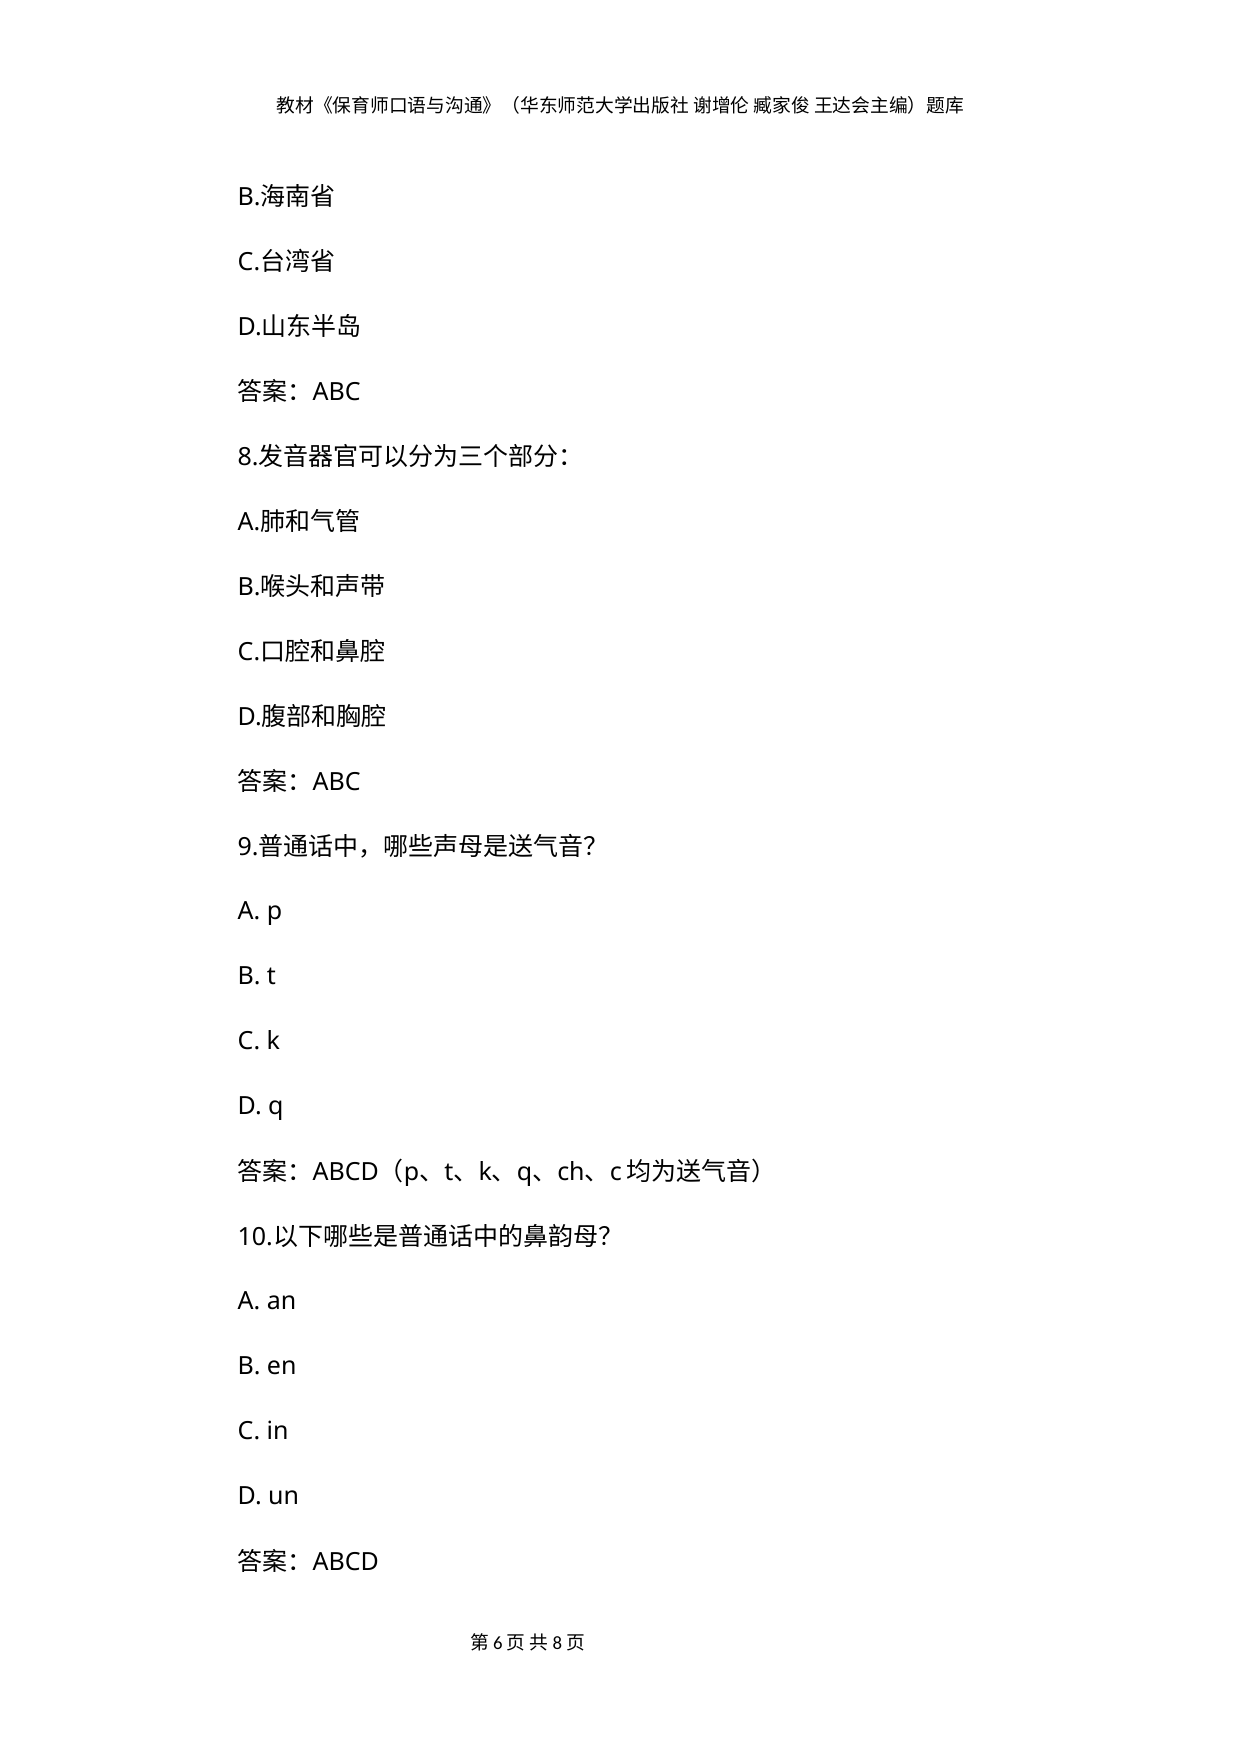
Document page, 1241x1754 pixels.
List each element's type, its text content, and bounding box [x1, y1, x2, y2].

text 答案：ABC [187, 747, 1053, 812]
text 答案：ABC [187, 357, 1053, 422]
text C. in [187, 1397, 1053, 1462]
text 答案：ABCD（p、t、k、q、ch、c均为送气音） [187, 1137, 1053, 1202]
text C. k [187, 1007, 1053, 1072]
text 8.发音器官可以分为三个部分： [187, 422, 1053, 487]
text C.台湾省 [187, 227, 1053, 292]
text 答案：ABCD [187, 1527, 1053, 1592]
text B. t [187, 942, 1053, 1007]
text C.口腔和鼻腔 [187, 617, 1053, 682]
text A.肺和气管 [187, 487, 1053, 552]
text B. en [187, 1332, 1053, 1397]
text 10.以下哪些是普通话中的鼻韵母？ [187, 1202, 1053, 1267]
text A. p [187, 877, 1053, 942]
text 9.普通话中，哪些声母是送气音？ [187, 812, 1053, 877]
text D. q [187, 1072, 1053, 1137]
text D. un [187, 1462, 1053, 1527]
text A. an [187, 1267, 1053, 1332]
text D.山东半岛 [187, 292, 1053, 357]
text D.腹部和胸腔 [187, 682, 1053, 747]
text B.喉头和声带 [187, 552, 1053, 617]
text B.海南省 [187, 162, 1053, 227]
